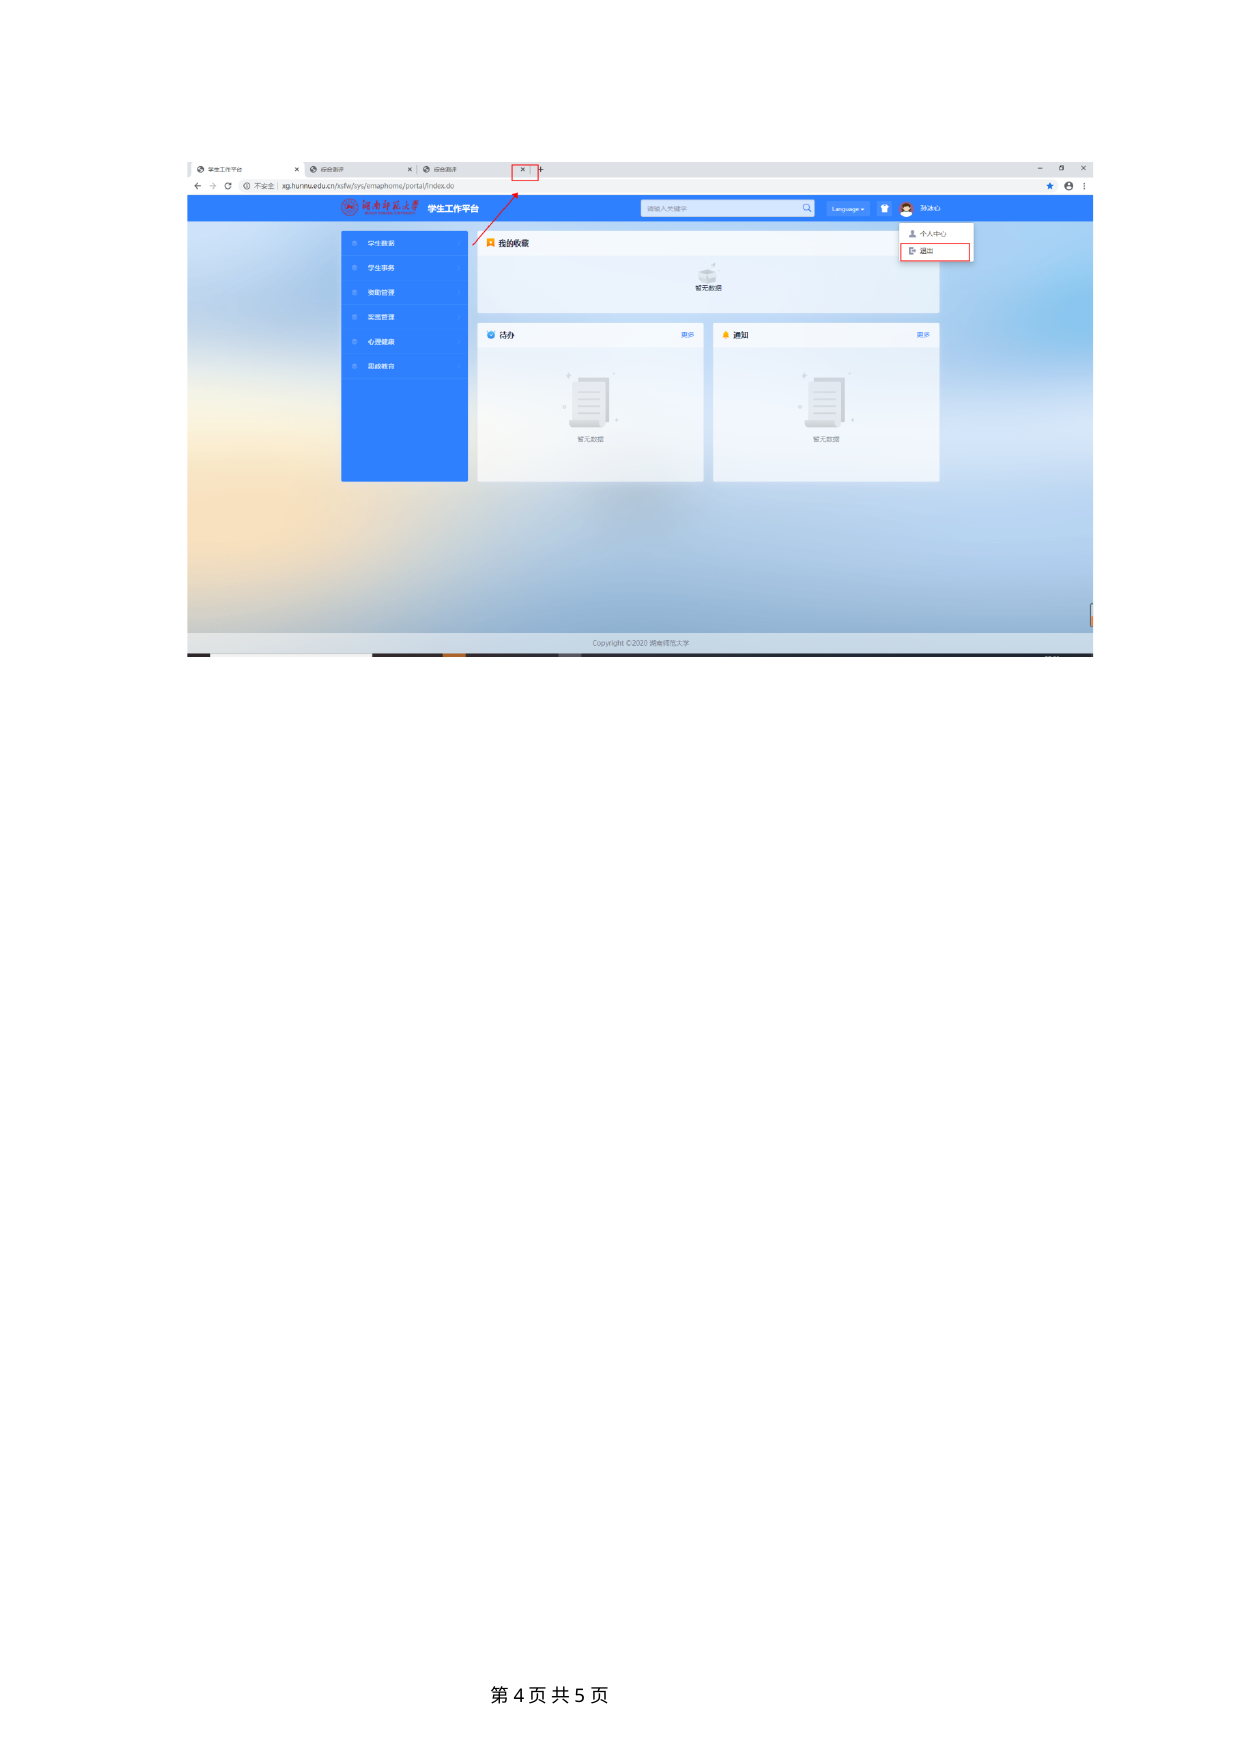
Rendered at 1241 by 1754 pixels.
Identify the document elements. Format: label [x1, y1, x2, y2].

picture [187, 162, 1094, 657]
